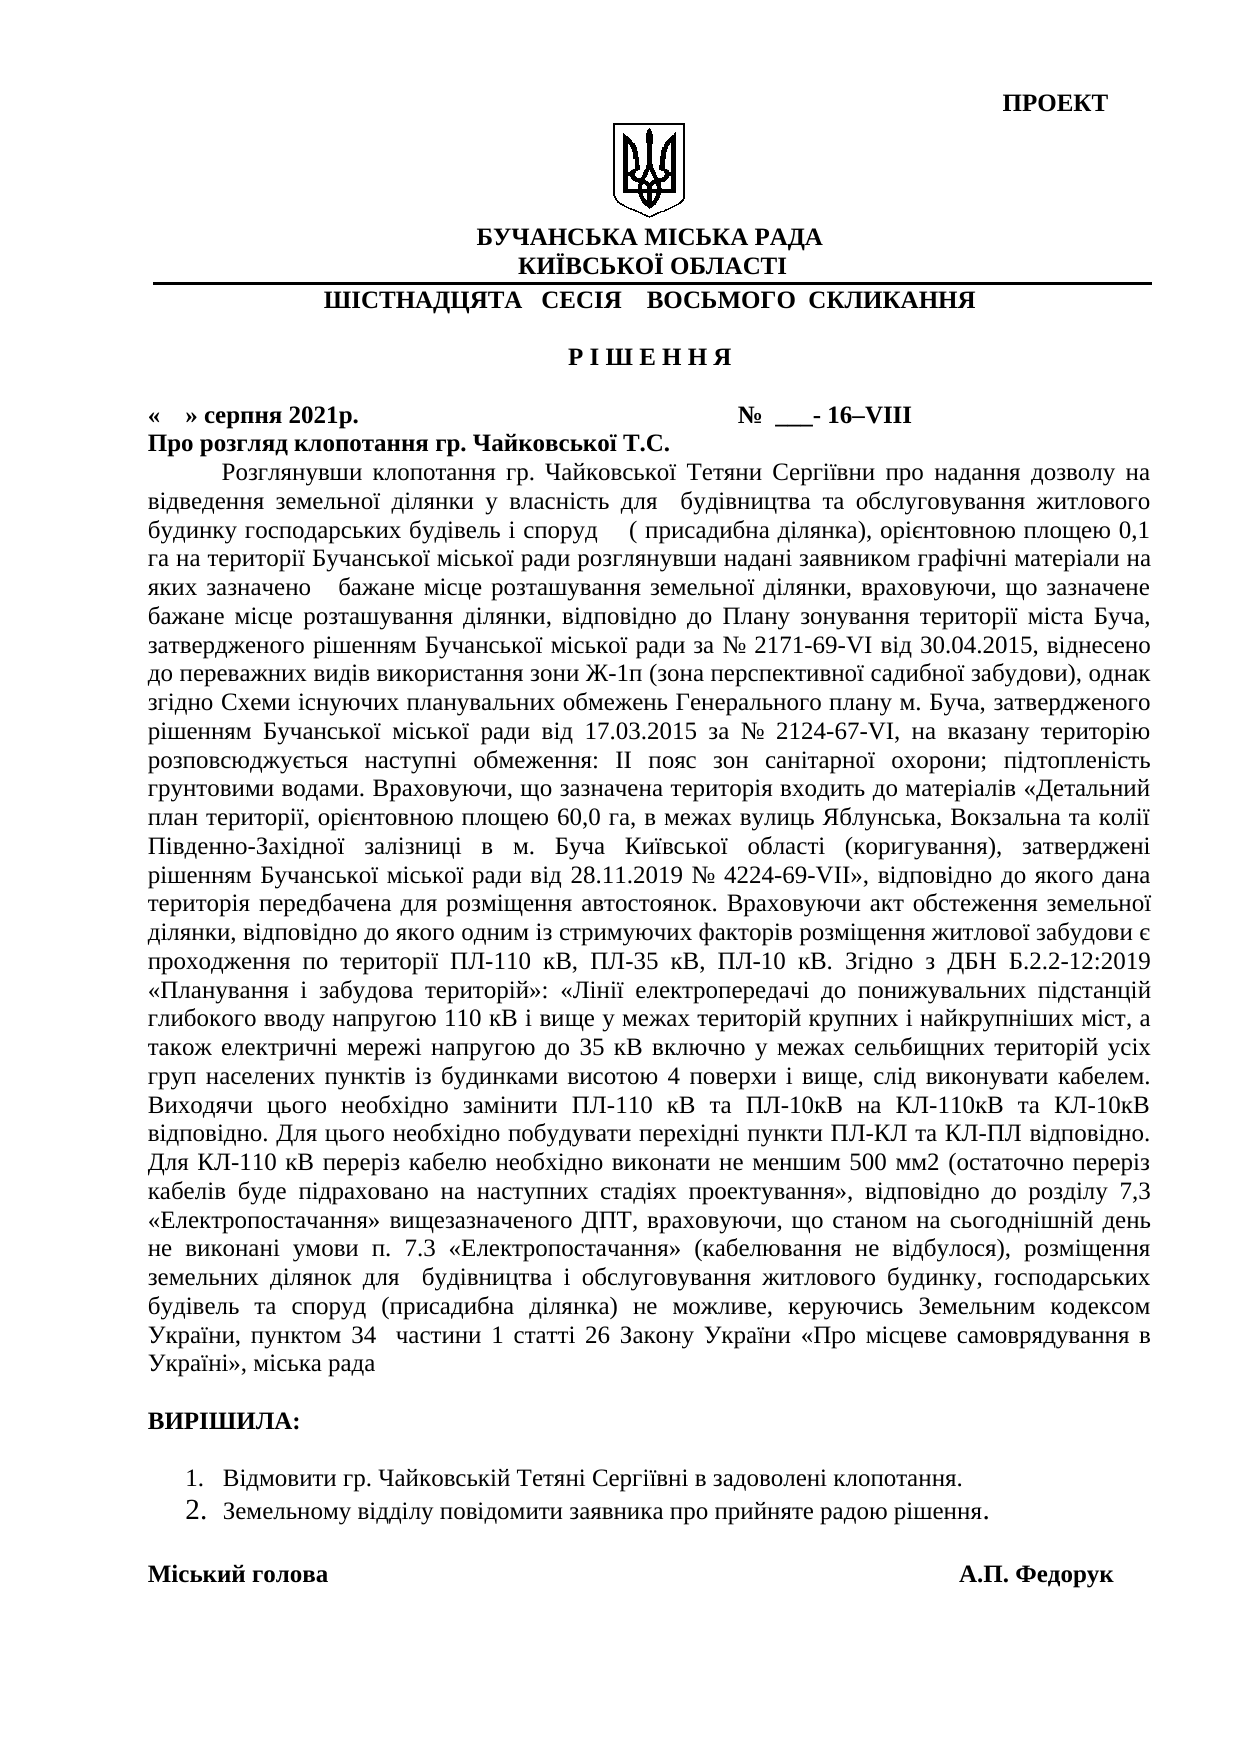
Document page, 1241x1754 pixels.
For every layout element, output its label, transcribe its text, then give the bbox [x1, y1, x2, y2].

list Земельному відділу повідомити заявника про прийняте радою рішення. [185, 1492, 1152, 1526]
text « » серпня 2021р. № ___- 16–VІІІ [148, 400, 1152, 428]
text БУЧАНСЬКА МІСЬКА РАДА [148, 222, 1152, 251]
text ШІСТНАДЦЯТА СЕСІЯ ВОСЬМОГО СКЛИКАННЯ [148, 285, 1152, 313]
text ВИРІШИЛА: [148, 1406, 1152, 1435]
list Відмовити гр. Чайковській Тетяні Сергіївні в задоволені клопотання. [185, 1463, 1152, 1492]
text Міський голова А.П. Федорук [148, 1559, 1152, 1588]
text КИЇВСЬКОЇ ОБЛАСТІ [153, 251, 1152, 282]
text ПРОЕКТ [885, 88, 1152, 117]
text Розглянувши клопотання гр. Чайковської Тетяни Сергіївни про надання дозволу на відведення земельної ділянки у власність для будівництва та обслуговування житлового будинку господарських будівель і споруд ( присадибна ділянка), орієнтовною площею 0,1 га на території Бучанської міської ради розглянувши надані заявником графічні матеріали на яких зазначено бажане місце розташування земельної ділянки, враховуючи, що зазначене бажане місце розташування ділянки, відповідно до Плану зонування території міста Буча, затвердженого рішенням Бучанської міської ради за № 2171-69-VІ від 30.04.2015, віднесено до переважних видів використання зони Ж-1п (зона перспективної садибної забудови), однак згідно Схеми існуючих планувальних обмежень Генерального плану м. Буча, затвердженого рішенням Бучанської міської ради від 17.03.2015 за № 2124-67-VI, на вказану територію розповсюджується наступні обмеження: ІІ пояс зон санітарної охорони; підтопленість грунтовими водами. Враховуючи, що зазначена територія входить до матеріалів «Детальний план території, орієнтовною площею 60,0 га, в межах вулиць Яблунська, Вокзальна та колії Південно-Західної залізниці в м. Буча Київської області (коригування), затверджені рішенням Бучанської міської ради від 28.11.2019 № 4224-69-VII», відповідно до якого дана територія передбачена для розміщення автостоянок. Враховуючи акт обстеження земельної ділянки, відповідно до якого одним із стримуючих факторів розміщення житлової забудови є проходження по території ПЛ-110 кВ, ПЛ-35 кВ, ПЛ-10 кВ. Згідно з ДБН Б.2.2-12:2019 «Планування і забудова територій»: «Лінії електропередачі до понижувальних підстанцій глибокого вводу напругою 110 кВ і вище у межах територій крупних і найкрупніших міст, а також електричні мережі напругою до 35 кВ включно у межах сельбищних територій усіх груп населених пунктів із будинками висотою 4 поверхи і вище, слід виконувати кабелем. Виходячи цього необхідно замінити ПЛ-110 кВ та ПЛ-10кВ на КЛ-110кВ та КЛ-10кВ відповідно. Для цього необхідно побудувати перехідні пункти ПЛ-КЛ та КЛ-ПЛ відповідно. Для КЛ-110 кВ переріз кабелю необхідно виконати не меншим 500 мм2 (остаточно переріз кабелів буде підраховано на наступних стадіях проектування», відповідно до розділу 7,3 «Електропостачання» вищезазначеного ДПТ, враховуючи, що станом на сьогоднішній день не виконані умови п. 7.3 «Електропостачання» (кабелювання не відбулося), розміщення земельних ділянок для будівництва і обслуговування житлового будинку, господарських будівель та споруд (присадибна ділянка) не можливе, керуючись Земельним кодексом України, пунктом 34 частини 1 статті 26 Закону України «Про місцеве самоврядування в Україні», міська рада [148, 457, 1152, 1377]
text Про розгляд клопотання гр. Чайковської Т.С. [148, 428, 1152, 457]
text Р І Ш Е Н Н Я [148, 342, 1152, 371]
